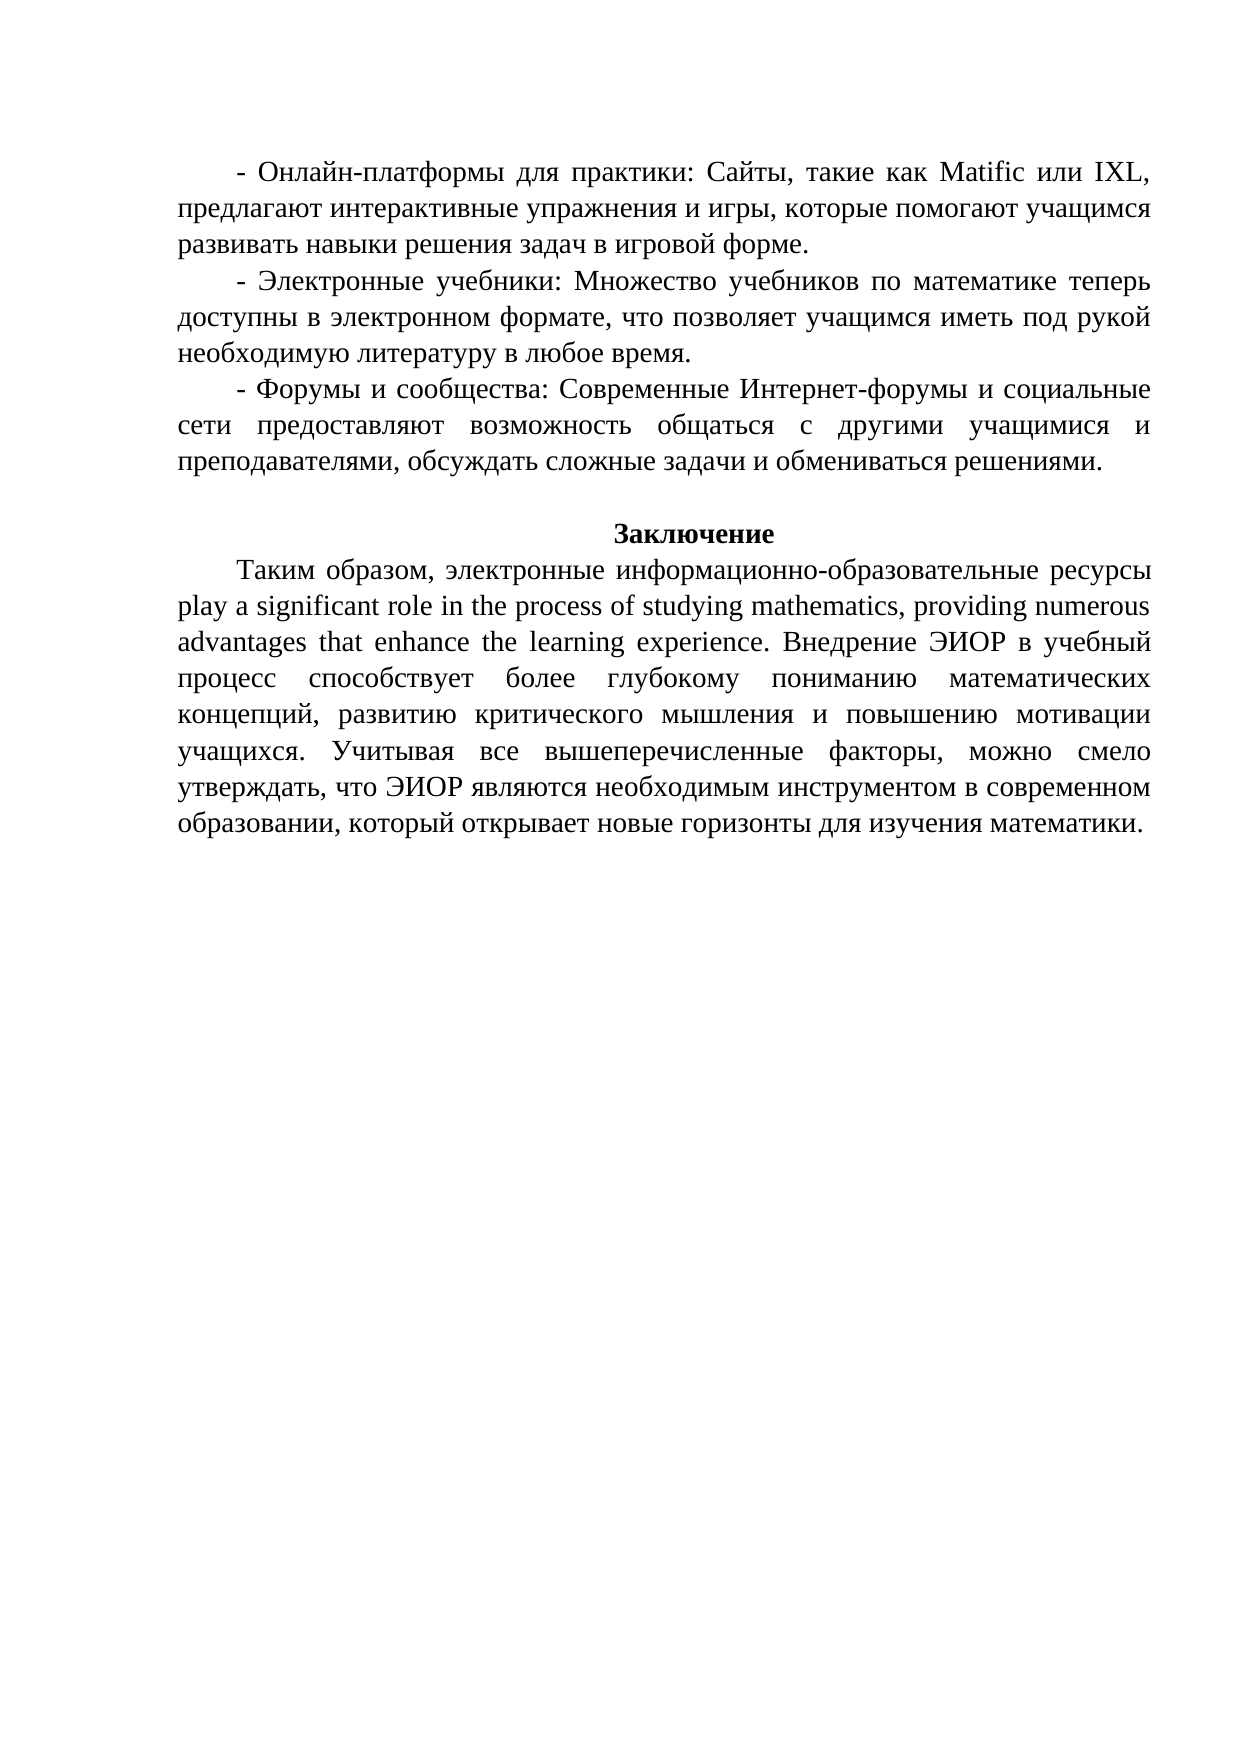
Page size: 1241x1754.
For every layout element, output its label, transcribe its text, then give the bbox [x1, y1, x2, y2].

text Таким образом, электронные информационно-образовательные ресурсы play a significant role in the process of studying mathematics, providing numerous advantages that enhance the learning experience. Внедрение ЭИОР в учебный процесс способствует более глубокому пониманию математических концепций, развитию критического мышления и повышению мотивации учащихся. Учитывая все вышеперечисленные факторы, можно смело утверждать, что ЭИОР являются необходимым инструментом в современном образовании, который открывает новые горизонты для изучения математики. [177, 552, 1152, 838]
text Заключение [177, 516, 1152, 549]
text - Онлайн-платформы для практики: Сайты, такие как Matific или IXL, предлагают интерактивные упражнения и игры, которые помогают учащимся развивать навыки решения задач в игровой форме. [177, 154, 1152, 260]
text - Электронные учебники: Множество учебников по математике теперь доступны в электронном формате, что позволяет учащимся иметь под рукой необходимую литературу в любое время. [177, 263, 1152, 368]
text - Форумы и сообщества: Современные Интернет-форумы и социальные сети предоставляют возможность общаться с другими учащимися и преподавателями, обсуждать сложные задачи и обмениваться решениями. [177, 371, 1152, 477]
